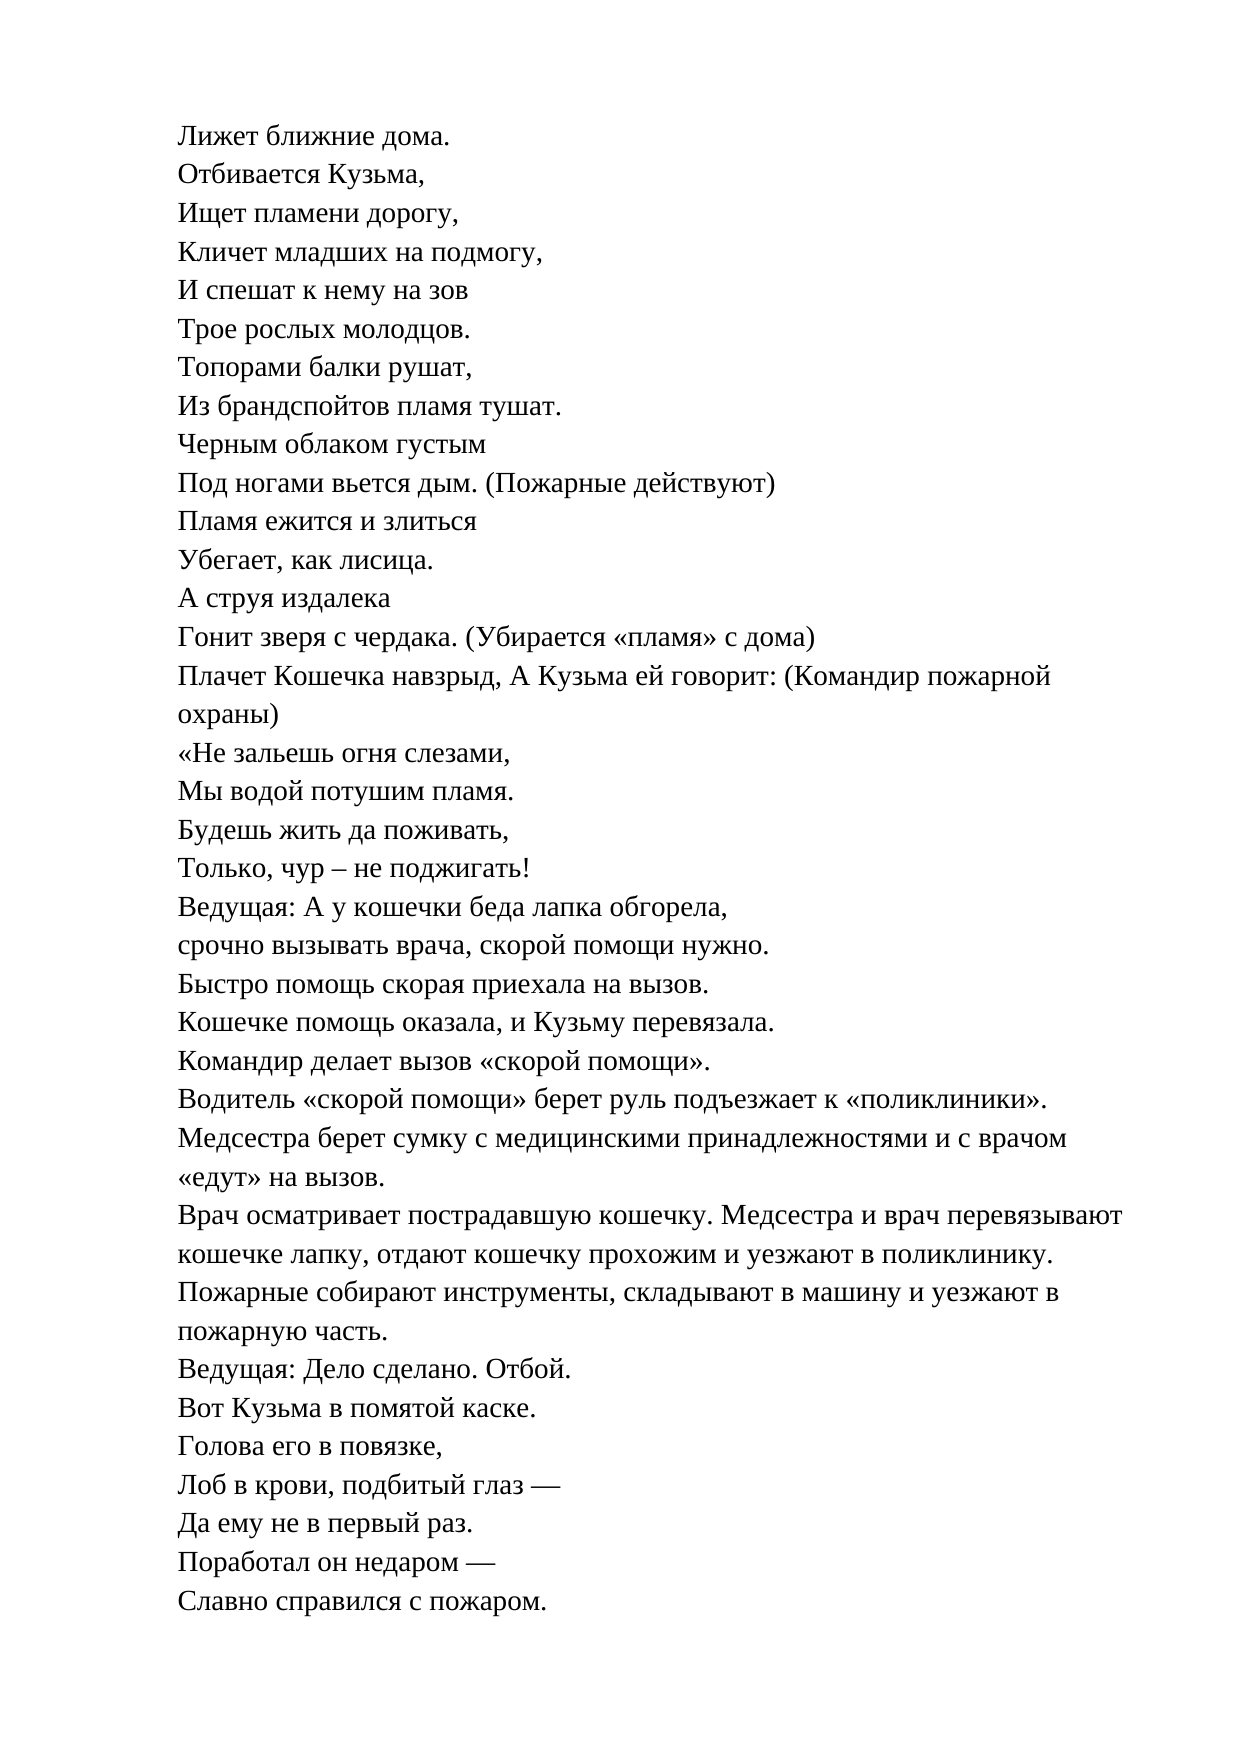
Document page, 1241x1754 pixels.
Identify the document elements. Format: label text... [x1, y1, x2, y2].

text Кличет младших на подмогу, [177, 234, 1152, 267]
text срочно вызывать врача, скорой помощи нужно. [177, 927, 1152, 961]
text «Не зальешь огня слезами, [177, 735, 1152, 768]
text Отбивается Кузьма, [177, 157, 1152, 190]
text Ищет пламени дорогу, [177, 195, 1152, 229]
text Ведущая: А у кошечки беда лапка обгорела, [177, 889, 1152, 922]
text Быстро помощь скорая приехала на вызов. [177, 966, 1152, 999]
text Плачет Кошечка навзрыд, А Кузьма ей говорит: (Командир пожарной охраны) [177, 658, 1152, 730]
text Убегает, как лисица. [177, 542, 1152, 576]
text Будешь жить да поживать, [177, 812, 1152, 845]
text Кошечке помощь оказала, и Кузьму перевязала. [177, 1004, 1152, 1038]
text Топорами балки рушат, [177, 349, 1152, 383]
text Вот Кузьма в помятой каске. [177, 1390, 1152, 1423]
text Лижет ближние дома. [177, 118, 1152, 152]
text Ведущая: Дело сделано. Отбой. [177, 1351, 1152, 1385]
text Поработал он недаром — [177, 1544, 1152, 1578]
text Под ногами вьется дым. (Пожарные действуют) [177, 465, 1152, 498]
text Гонит зверя с чердака. (Убирается «пламя» с дома) [177, 619, 1152, 653]
text А струя издалека [177, 581, 1152, 614]
text Да ему не в первый раз. [177, 1506, 1152, 1539]
text Мы водой потушим пламя. [177, 773, 1152, 807]
text Командир делает вызов «скорой помощи». [177, 1043, 1152, 1077]
text Только, чур – не поджигать! [177, 850, 1152, 884]
text Из брандспойтов пламя тушат. [177, 388, 1152, 421]
text Пламя ежится и злиться [177, 503, 1152, 537]
text Трое рослых молодцов. [177, 311, 1152, 344]
text Черным облаком густым [177, 426, 1152, 460]
text Водитель «скорой помощи» берет руль подъезжает к «поликлиники». Медсестра берет сумку с медицинскими принадлежностями и с врачом «едут» на вызов. [177, 1082, 1152, 1192]
text Голова его в повязке, [177, 1428, 1152, 1462]
text Славно справился с пожаром. [177, 1583, 1152, 1616]
text И спешат к нему на зов [177, 272, 1152, 306]
text Врач осматривает пострадавшую кошечку. Медсестра и врач перевязывают кошечке лапку, отдают кошечку прохожим и уезжают в поликлинику. Пожарные собирают инструменты, складывают в машину и уезжают в пожарную часть. [177, 1197, 1152, 1346]
text Лоб в крови, подбитый глаз — [177, 1467, 1152, 1501]
